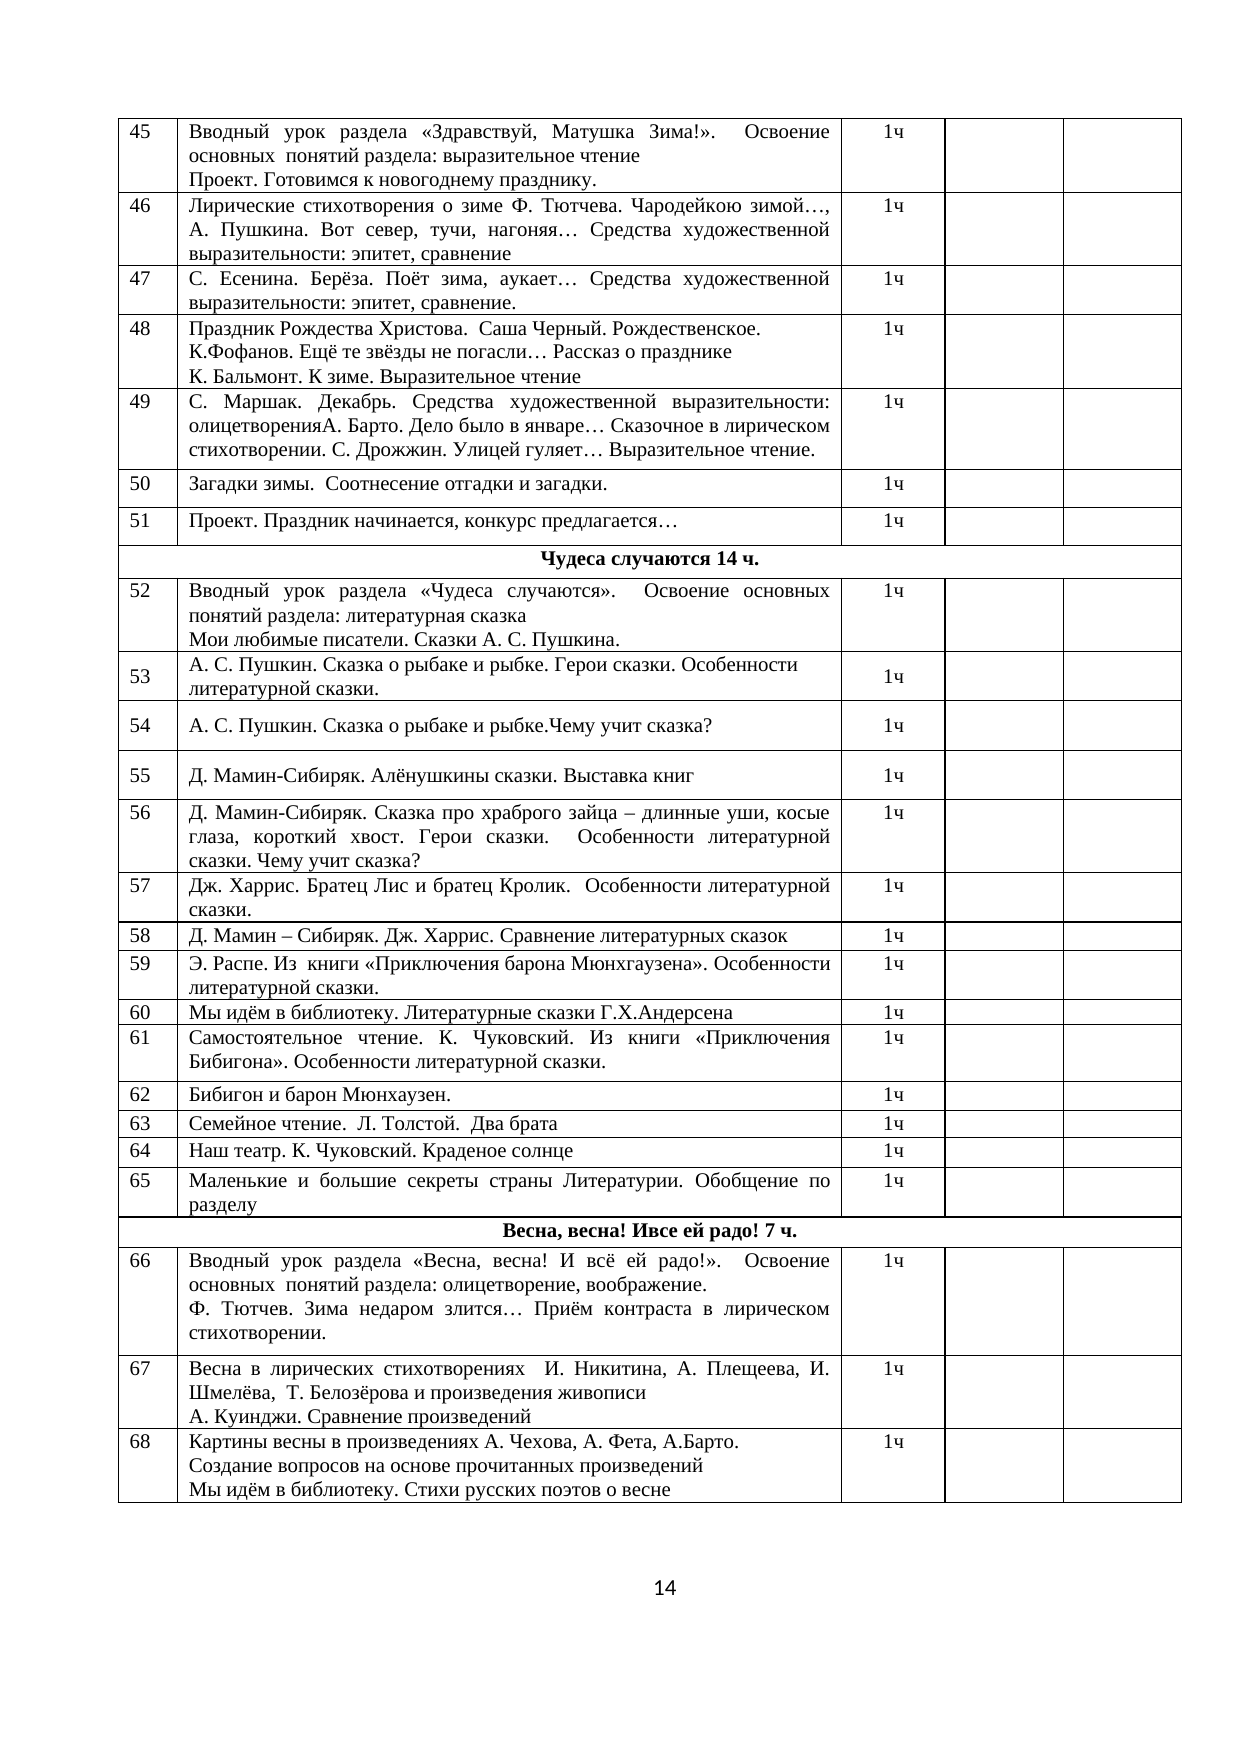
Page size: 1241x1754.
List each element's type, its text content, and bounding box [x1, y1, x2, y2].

table_cell [1064, 1248, 1181, 1355]
table_cell 1ч [842, 1429, 944, 1502]
table_cell 1ч [842, 1356, 944, 1428]
table_cell [946, 1356, 1063, 1428]
table_cell [946, 652, 1063, 700]
table_cell 62 [119, 1082, 177, 1110]
table_cell 1ч [842, 1168, 944, 1216]
table_cell 48 [119, 315, 177, 388]
table_cell 59 [119, 951, 177, 999]
table_cell [946, 1000, 1063, 1024]
table_cell 50 [119, 470, 177, 507]
table_cell [1064, 389, 1181, 469]
table_cell 1ч [842, 951, 944, 999]
table_cell [946, 1248, 1063, 1355]
table_cell 60 [119, 1000, 177, 1024]
table_cell 1ч [842, 266, 944, 314]
table_cell 1ч [842, 1082, 944, 1110]
table_cell 45 [119, 119, 177, 192]
table_cell 58 [119, 923, 177, 950]
table_cell [1064, 1429, 1181, 1502]
table_cell А. С. Пушкин. Сказка о рыбаке и рыбке.Чему учит сказка? [178, 701, 841, 749]
table_cell [1064, 119, 1181, 192]
table_cell 65 [119, 1168, 177, 1216]
table_cell [946, 1025, 1063, 1081]
table_cell [946, 751, 1063, 799]
table_cell [1064, 652, 1181, 700]
table_cell [946, 1138, 1063, 1167]
table_cell [946, 1111, 1063, 1137]
table_cell [946, 701, 1063, 749]
table_cell 1ч [842, 119, 944, 192]
table_cell [1064, 193, 1181, 265]
table_cell [1064, 470, 1181, 507]
table_cell [946, 873, 1063, 921]
table_cell 55 [119, 751, 177, 799]
table_cell 1ч [842, 923, 944, 950]
table_cell 1ч [842, 1025, 944, 1081]
table_cell Загадки зимы. Соотнесение отгадки и загадки. [178, 470, 841, 507]
table_cell [1064, 1000, 1181, 1024]
table_cell Весна в лирических стихотворениях И. Никитина, А. Плещеева, И. Шмелёва, Т. Белозёрова и произведения живописи А. Куинджи. Сравнение произведений [178, 1356, 841, 1428]
table_cell Праздник Рождества Христова. Саша Черный. Рождественское. К.Фофанов. Ещё те звёзды не погасли… Рассказ о празднике К. Бальмонт. К зиме. Выразительное чтение [178, 315, 841, 388]
table_cell [1064, 1111, 1181, 1137]
table_cell 49 [119, 389, 177, 469]
table_cell [946, 951, 1063, 999]
table_cell Э. Распе. Из книги «Приключения барона Мюнхгаузена». Особенности литературной сказки. [178, 951, 841, 999]
table_cell 1ч [842, 800, 944, 872]
table_cell 67 [119, 1356, 177, 1428]
table_cell Вводный урок раздела «Весна, весна! И всё ей радо!». Освоение основных понятий раздела: олицетворение, воображение. Ф. Тютчев. Зима недаром злится… Приём контраста в лирическом стихотворении. [178, 1248, 841, 1355]
table_cell [1064, 751, 1181, 799]
table_cell Дж. Харрис. Братец Лис и братец Кролик. Особенности литературной сказки. [178, 873, 841, 921]
table_cell 1ч [842, 1000, 944, 1024]
table_cell С. Есенина. Берёза. Поёт зима, аукает… Средства художественной выразительности: эпитет, сравнение. [178, 266, 841, 314]
table_cell 1ч [842, 579, 944, 651]
table_cell А. С. Пушкин. Сказка о рыбаке и рыбке. Герои сказки. Особенности литературной сказки. [178, 652, 841, 700]
table_cell 57 [119, 873, 177, 921]
table_cell [946, 923, 1063, 950]
table_cell Вводный урок раздела «Чудеса случаются». Освоение основных понятий раздела: литературная сказка Мои любимые писатели. Сказки А. С. Пушкина. [178, 579, 841, 651]
table_cell [946, 266, 1063, 314]
table_cell 1ч [842, 389, 944, 469]
table_cell 63 [119, 1111, 177, 1137]
table_cell [1064, 951, 1181, 999]
table_cell Д. Мамин-Сибиряк. Сказка про храброго зайца – длинные уши, косые глаза, короткий хвост. Герои сказки. Особенности литературной сказки. Чему учит сказка? [178, 800, 841, 872]
table_cell [1064, 701, 1181, 749]
table_cell Наш театр. К. Чуковский. Краденое солнце [178, 1138, 841, 1167]
table_cell 66 [119, 1248, 177, 1355]
table_cell 1ч [842, 1111, 944, 1137]
table_cell Мы идём в библиотеку. Литературные сказки Г.Х.Андерсена [178, 1000, 841, 1024]
table_cell 1ч [842, 1248, 944, 1355]
table_cell [1064, 1356, 1181, 1428]
table_cell Вводный урок раздела «Здравствуй, Матушка Зима!». Освоение основных понятий раздела: выразительное чтение Проект. Готовимся к новогоднему празднику. [178, 119, 841, 192]
table_cell [1064, 1025, 1181, 1081]
table_cell Весна, весна! Ивсе ей радо! 7 ч. [119, 1218, 1181, 1247]
table_cell 1ч [842, 315, 944, 388]
table_cell [1064, 266, 1181, 314]
table_cell [946, 800, 1063, 872]
table_cell [946, 1082, 1063, 1110]
table_cell 1ч [842, 508, 944, 545]
table_cell [1064, 923, 1181, 950]
table_cell [1064, 873, 1181, 921]
table_cell Д. Мамин-Сибиряк. Алёнушкины сказки. Выставка книг [178, 751, 841, 799]
table_cell [946, 315, 1063, 388]
table_cell Лирические стихотворения о зиме Ф. Тютчева. Чародейкою зимой…, А. Пушкина. Вот север, тучи, нагоняя… Средства художественной выразительности: эпитет, сравнение [178, 193, 841, 265]
table_cell [1064, 800, 1181, 872]
table_cell Д. Мамин – Сибиряк. Дж. Харрис. Сравнение литературных сказок [178, 923, 841, 950]
table_cell С. Маршак. Декабрь. Средства художественной выразительности: олицетворенияА. Барто. Дело было в январе… Сказочное в лирическом стихотворении. С. Дрожжин. Улицей гуляет… Выразительное чтение. [178, 389, 841, 469]
table_cell Проект. Праздник начинается, конкурс предлагается… [178, 508, 841, 545]
table_cell 52 [119, 579, 177, 651]
table_cell 51 [119, 508, 177, 545]
table_cell Самостоятельное чтение. К. Чуковский. Из книги «Приключения Бибигона». Особенности литературной сказки. [178, 1025, 841, 1081]
table_cell [946, 389, 1063, 469]
table_cell Семейное чтение. Л. Толстой. Два брата [178, 1111, 841, 1137]
table_cell 56 [119, 800, 177, 872]
table_cell [946, 579, 1063, 651]
table_cell 1ч [842, 193, 944, 265]
table_cell Бибигон и барон Мюнхаузен. [178, 1082, 841, 1110]
table_cell [1064, 508, 1181, 545]
table_cell 47 [119, 266, 177, 314]
table_cell [1064, 1082, 1181, 1110]
table_cell Чудеса случаются 14 ч. [119, 546, 1181, 577]
table_cell [946, 193, 1063, 265]
table_cell [946, 1429, 1063, 1502]
table_cell [946, 119, 1063, 192]
table_cell [946, 508, 1063, 545]
table_cell [1064, 1168, 1181, 1216]
table_cell Картины весны в произведениях А. Чехова, А. Фета, А.Барто. Создание вопросов на основе прочитанных произведений Мы идём в библиотеку. Стихи русских поэтов о весне [178, 1429, 841, 1502]
table_cell 68 [119, 1429, 177, 1502]
table_cell 1ч [842, 1138, 944, 1167]
table_cell 64 [119, 1138, 177, 1167]
table_cell [946, 470, 1063, 507]
table_cell [946, 1168, 1063, 1216]
table_cell 1ч [842, 652, 944, 700]
table_cell 1ч [842, 873, 944, 921]
table_cell 1ч [842, 470, 944, 507]
table_cell 54 [119, 701, 177, 749]
table_cell 46 [119, 193, 177, 265]
table_cell Маленькие и большие секреты страны Литературии. Обобщение по разделу [178, 1168, 841, 1216]
table_cell [1064, 579, 1181, 651]
table_cell 1ч [842, 701, 944, 749]
table_cell [1064, 315, 1181, 388]
table_cell 61 [119, 1025, 177, 1081]
table_cell 53 [119, 652, 177, 700]
table_cell [1064, 1138, 1181, 1167]
table_cell 1ч [842, 751, 944, 799]
